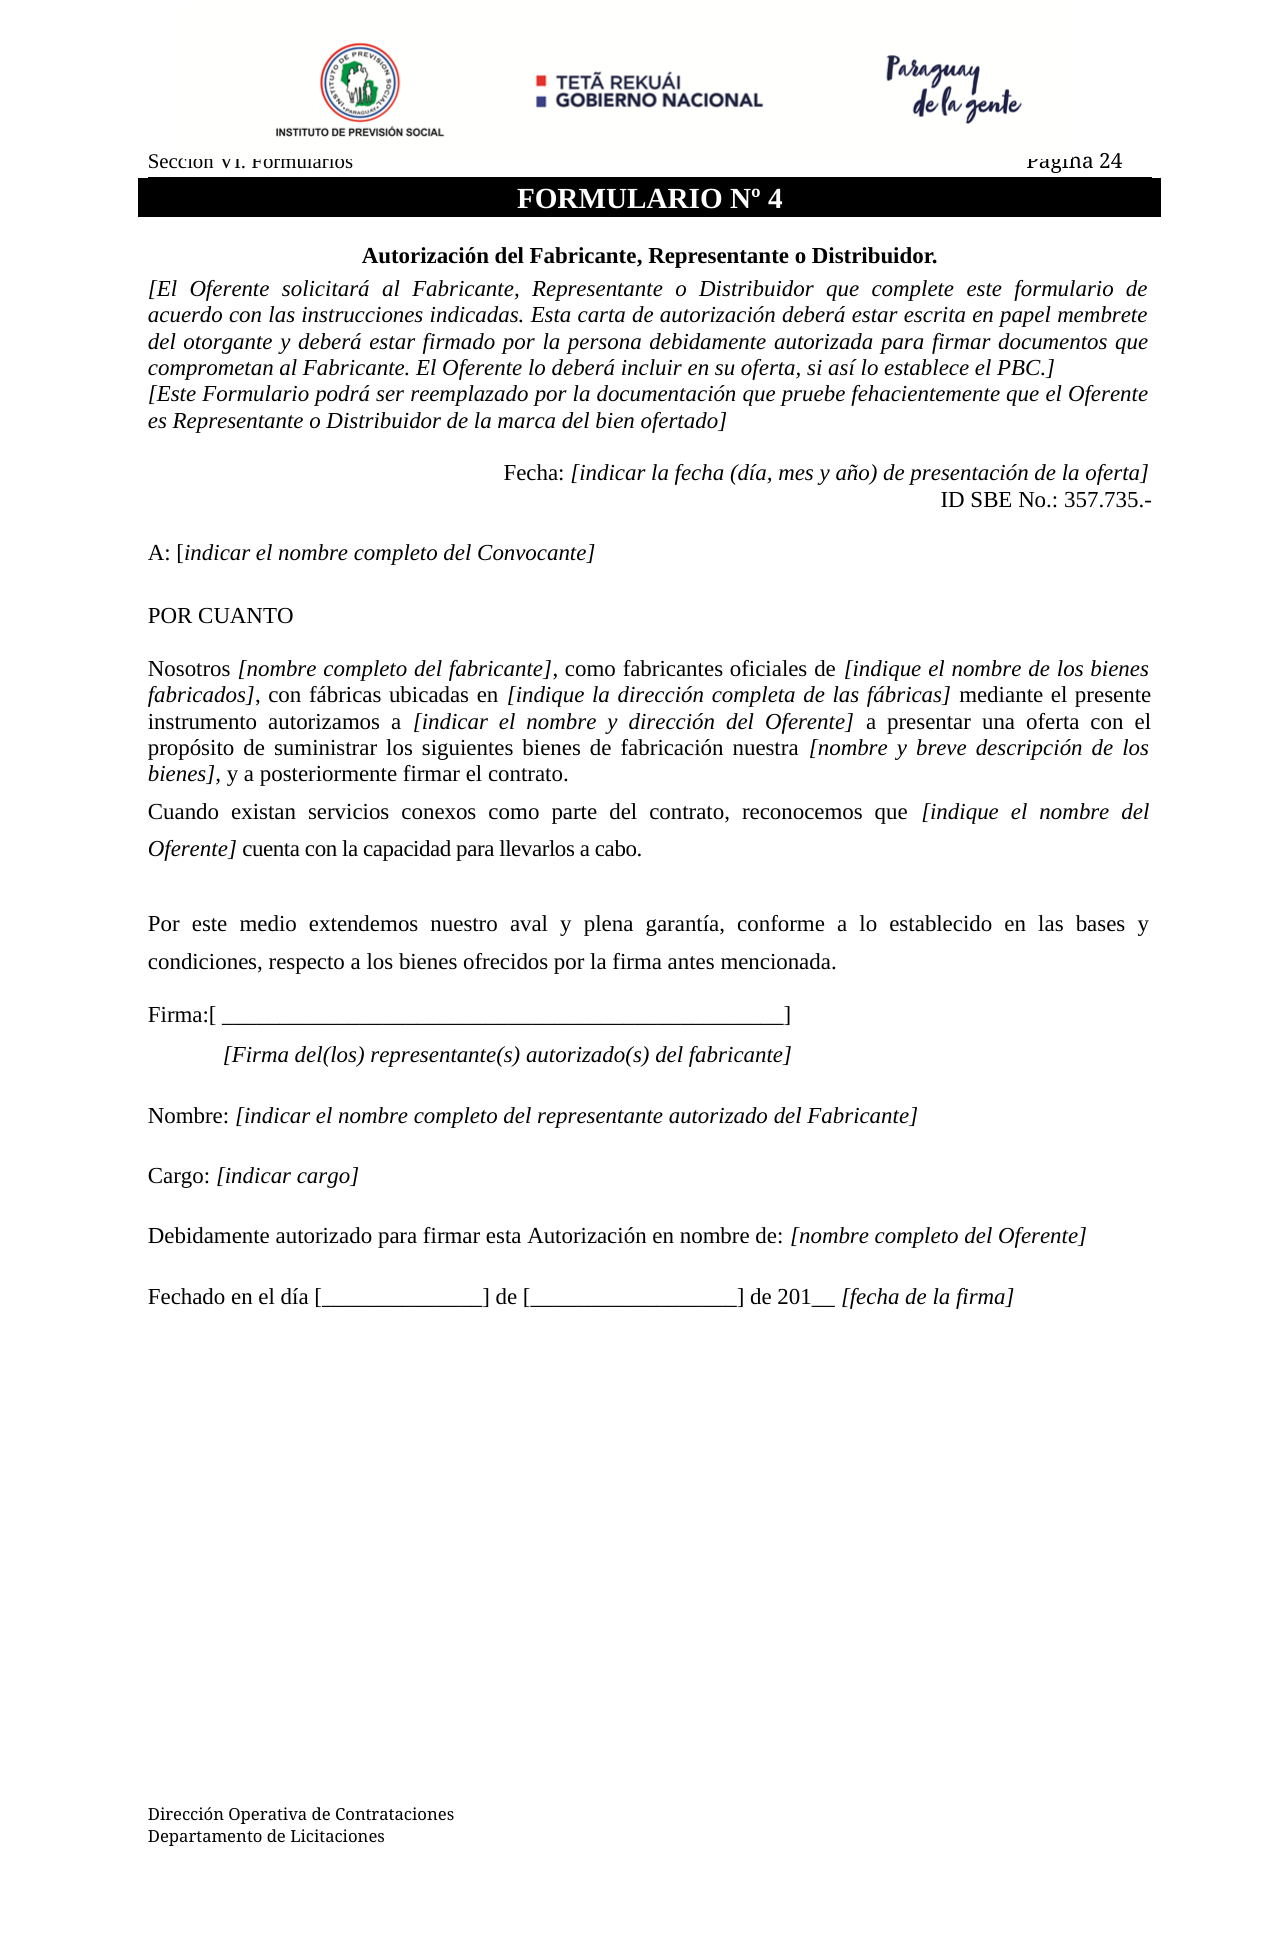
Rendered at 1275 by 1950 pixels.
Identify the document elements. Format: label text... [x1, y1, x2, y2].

picture [181, 4, 1072, 158]
list [Firma del(los) representante(s) autorizado(s) del fabricante] [223, 1041, 1152, 1068]
subtitle Autorización del Fabricante, Representante o Distribuidor. [148, 242, 1152, 269]
list Nombre: [indicar el nombre completo del representante autorizado del Fabricante] [148, 1102, 1152, 1128]
list Cuando existan servicios conexos como parte del contrato, reconocemos que [indique el nombre del Oferente] cuenta con la capacidad para llevarlos a cabo. [148, 787, 1152, 862]
text [El Oferente solicitará al Fabricante, Representante o Distribuidor que complete este formulario de acuerdo con las instrucciones indicadas. Esta carta de autorización deberá estar escrita en papel membrete del otorgante y deberá estar firmado por la persona debidamente autorizada para firmar documentos que comprometan al Fabricante. El Oferente lo deberá incluir en su oferta, si así lo establece el PBC.] [148, 275, 1152, 380]
text [Este Formulario podrá ser reemplazado por la documentación que pruebe fehacientemente que el Oferente es Representante o Distribuidor de la marca del bien ofertado] [148, 380, 1152, 433]
text Firma:[ _________________________________________________] [148, 1001, 1152, 1027]
text Fechado en el día [______________] de [__________________] de 201__ [fecha de la firma] [148, 1283, 1152, 1309]
list POR CUANTO [148, 602, 1152, 629]
list Nosotros [nombre completo del fabricante], como fabricantes oficiales de [indique el nombre de los bienes fabricados], con fábricas ubicadas en [indique la dirección completa de las fábricas] mediante el presente instrumento autorizamos a [indicar el nombre y dirección del Oferente] a presentar una oferta con el propósito de suministrar los siguientes bienes de fabricación nuestra [nombre y breve descripción de los bienes], y a posteriormente firmar el contrato. [148, 655, 1152, 787]
list Cargo: [indicar cargo] [148, 1162, 1152, 1188]
list Por este medio extendemos nuestro aval y plena garantía, conforme a lo establecido en las bases y condiciones, respecto a los bienes ofrecidos por la firma antes mencionada. [148, 899, 1152, 974]
list Debidamente autorizado para firmar esta Autorización en nombre de: [nombre completo del Oferente] [148, 1223, 1152, 1249]
text Fecha: [indicar la fecha (día, mes y año) de presentación de la oferta] [148, 459, 1152, 486]
text FORMULARIO Nº 4 [139, 179, 1160, 216]
text A: [indicar el nombre completo del Convocante] [148, 538, 1152, 565]
text ID SBE No.: 357.735.- [148, 486, 1152, 512]
